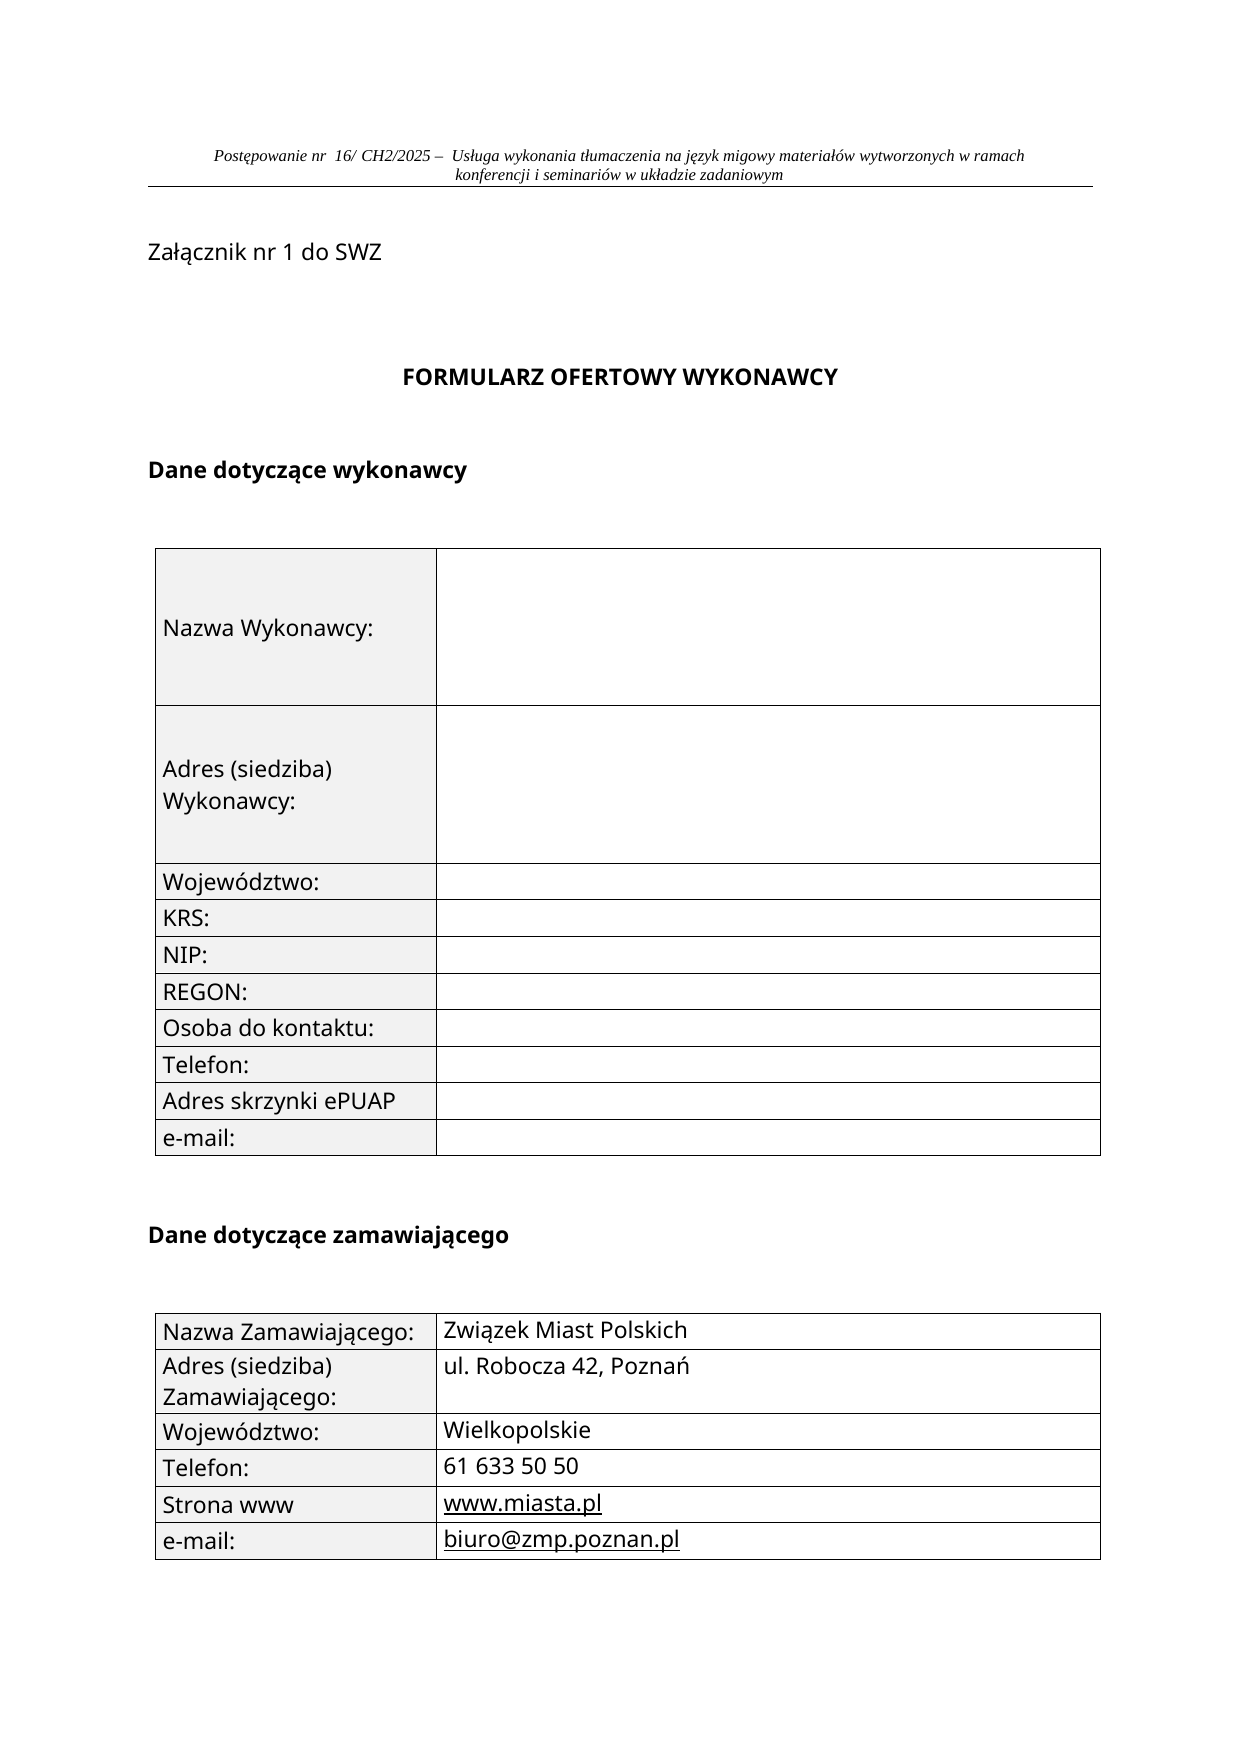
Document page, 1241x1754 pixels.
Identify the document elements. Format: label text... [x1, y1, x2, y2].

table_cell [437, 1047, 1100, 1082]
table_cell REGON: [156, 974, 436, 1009]
table_cell e-mail: [156, 1523, 436, 1559]
table_cell Adres skrzynki ePUAP [156, 1083, 436, 1119]
table_cell www.miasta.pl [437, 1487, 1100, 1522]
table_cell [437, 864, 1100, 899]
table_cell NIP: [156, 937, 436, 972]
table_cell e-mail: [156, 1120, 436, 1155]
table_cell Adres (siedziba) Wykonawcy: [156, 706, 436, 863]
text Załącznik nr 1 do SWZ [148, 236, 1093, 267]
table_cell Osoba do kontaktu: [156, 1010, 436, 1046]
text Postępowanie nr 16/ CH2/2025 – Usługa wykonania tłumaczenia na język migowy materiałów wytworzonych w ramach [148, 146, 1093, 165]
table_cell [437, 1120, 1100, 1155]
table_cell [437, 1083, 1100, 1119]
text Dane dotyczące zamawiającego [148, 1219, 1093, 1250]
table_cell [437, 974, 1100, 1009]
table_header Związek Miast Polskich [437, 1314, 1100, 1349]
table_cell [437, 1010, 1100, 1046]
table_cell biuro@zmp.poznan.pl [437, 1523, 1100, 1559]
table_cell Wielkopolskie [437, 1414, 1100, 1449]
table_cell [437, 706, 1100, 863]
table_cell [437, 900, 1100, 936]
table_cell Strona www [156, 1487, 436, 1522]
text konferencji i seminariów w układzie zadaniowym [148, 165, 1093, 186]
table_header Nazwa Wykonawcy: [156, 549, 436, 705]
table_cell Województwo: [156, 1414, 436, 1449]
text FORMULARZ OFERTOWY WYKONAWCY [148, 361, 1093, 392]
table_cell Województwo: [156, 864, 436, 899]
table_cell [437, 937, 1100, 972]
table_cell Telefon: [156, 1450, 436, 1486]
table_cell KRS: [156, 900, 436, 936]
table_cell ul. Robocza 42, Poznań [437, 1350, 1100, 1412]
table_header [437, 549, 1100, 705]
table_cell Adres (siedziba) Zamawiającego: [156, 1350, 436, 1412]
table_cell Telefon: [156, 1047, 436, 1082]
text Dane dotyczące wykonawcy [148, 454, 1093, 486]
table_header Nazwa Zamawiającego: [156, 1314, 436, 1349]
table_cell 61 633 50 50 [437, 1450, 1100, 1486]
